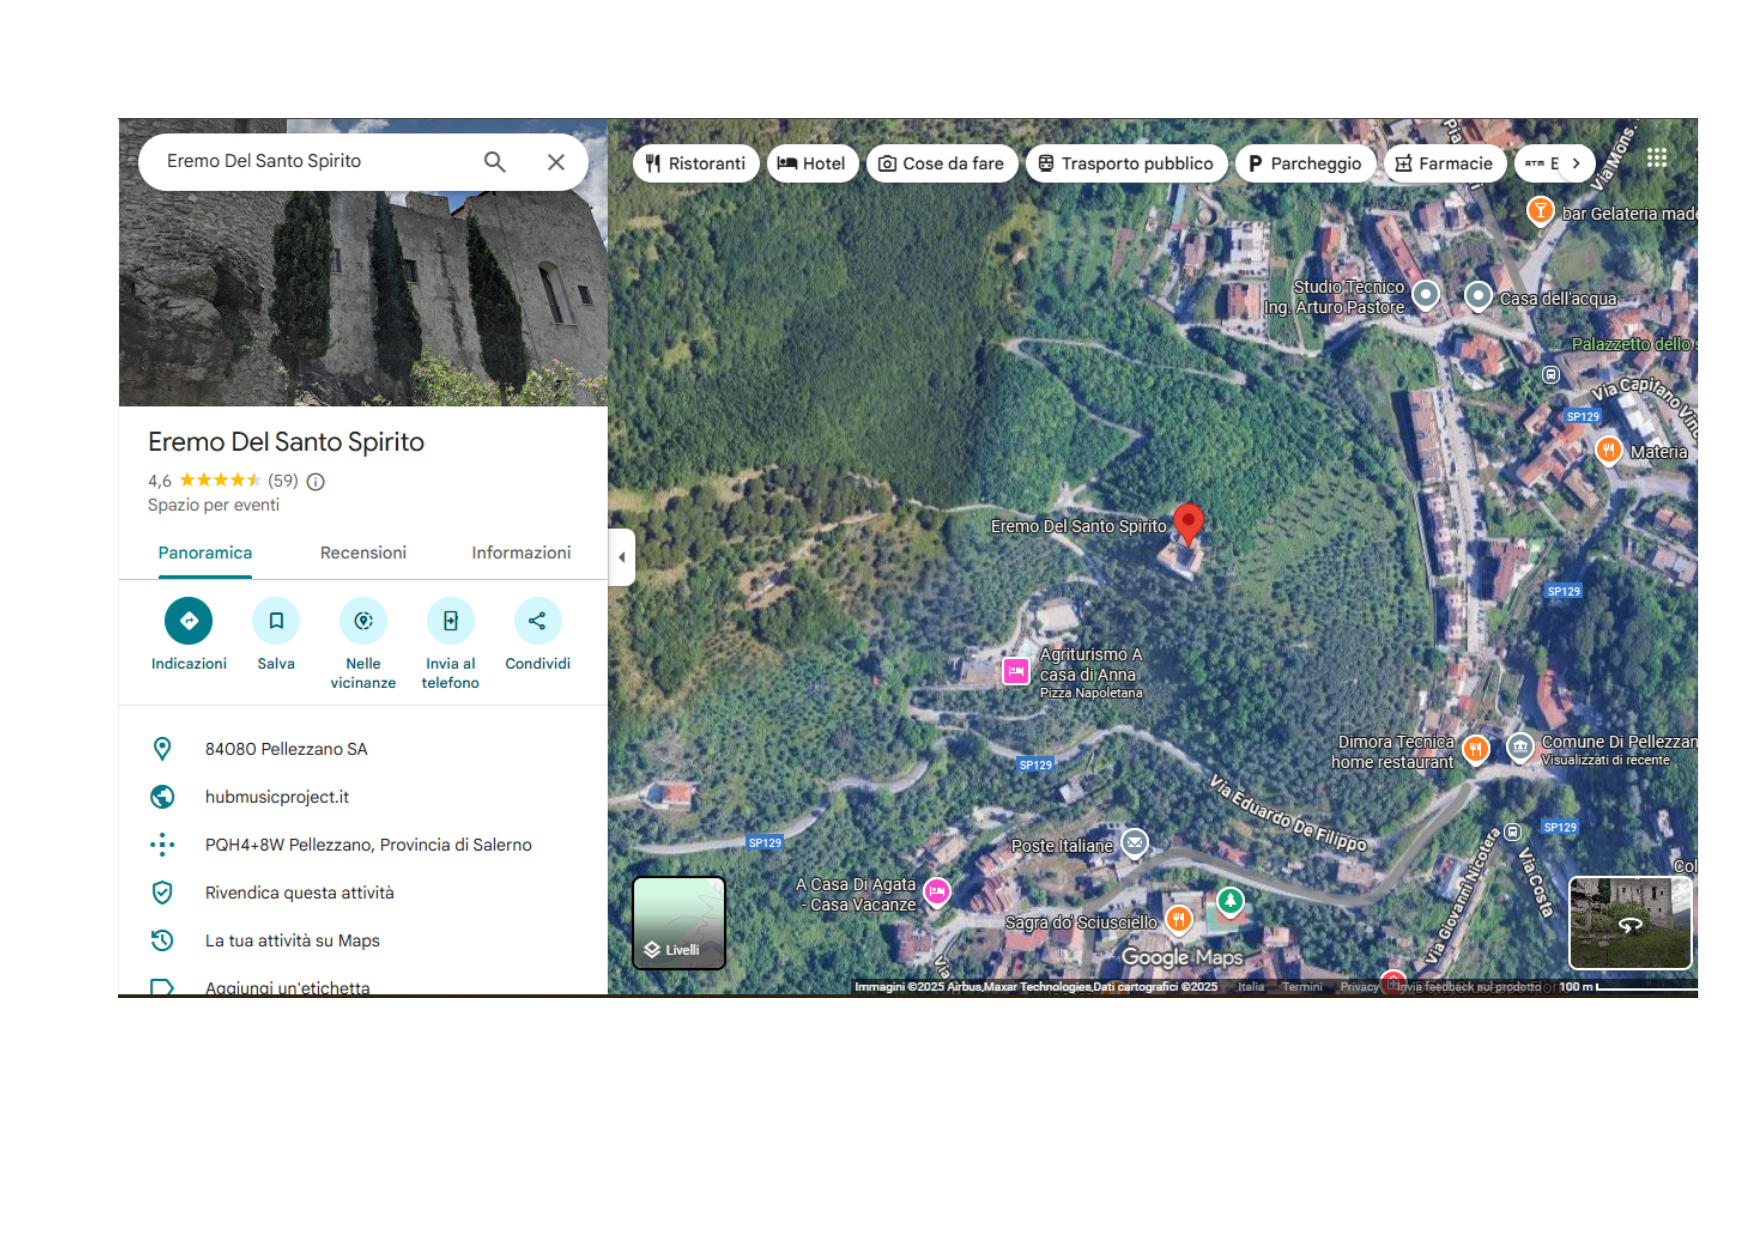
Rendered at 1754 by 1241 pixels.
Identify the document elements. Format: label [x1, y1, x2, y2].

picture [118, 118, 1699, 998]
